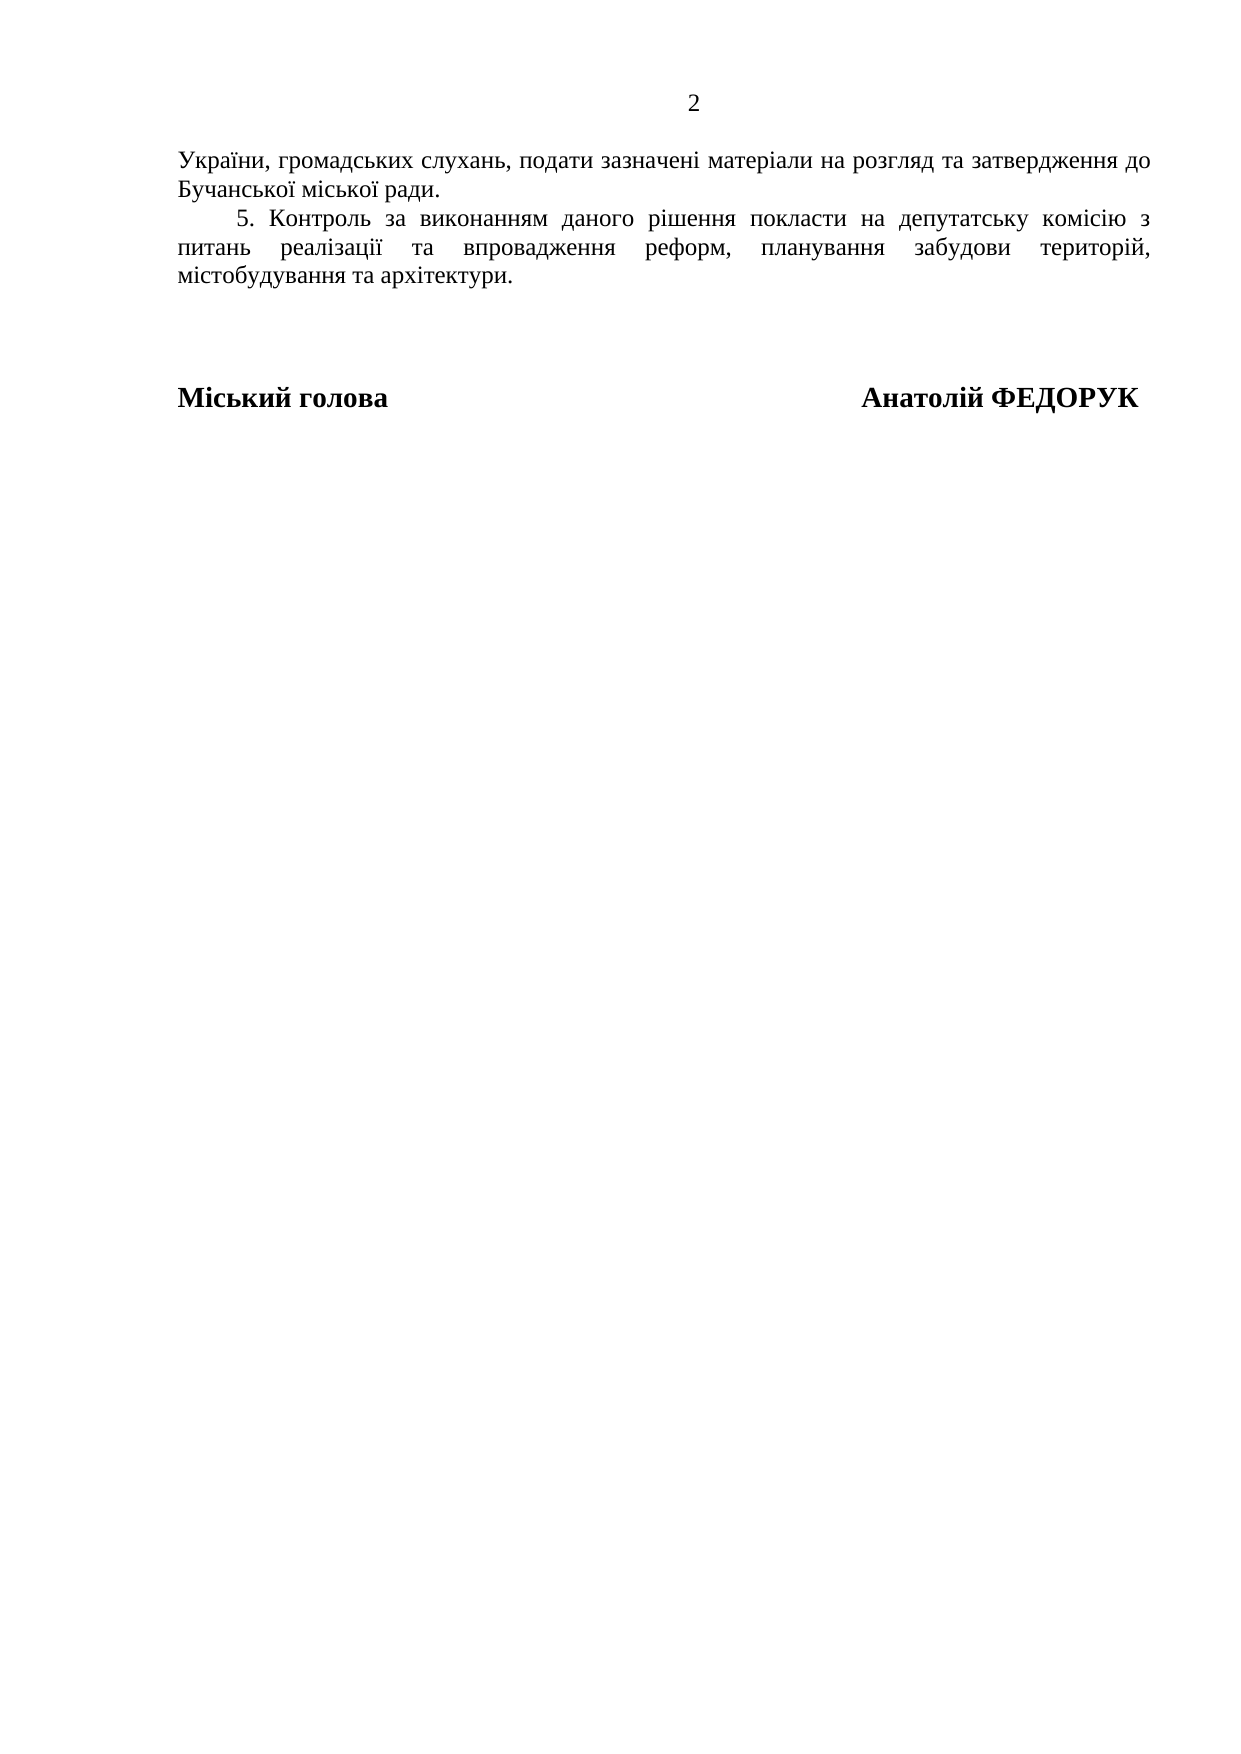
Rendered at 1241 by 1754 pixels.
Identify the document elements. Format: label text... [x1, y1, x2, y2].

text 5. Контроль за виконанням даного рішення покласти на депутатську комісію з питань реалізації та впровадження реформ, планування забудови територій, містобудування та архітектури. [177, 203, 1152, 289]
text Міський голова Анатолій ФЕДОРУК [177, 380, 1152, 414]
text України, громадських слухань, подати зазначені матеріали на розгляд та затвердження до Бучанської міської ради. [177, 145, 1152, 203]
text 2 [177, 88, 1152, 117]
